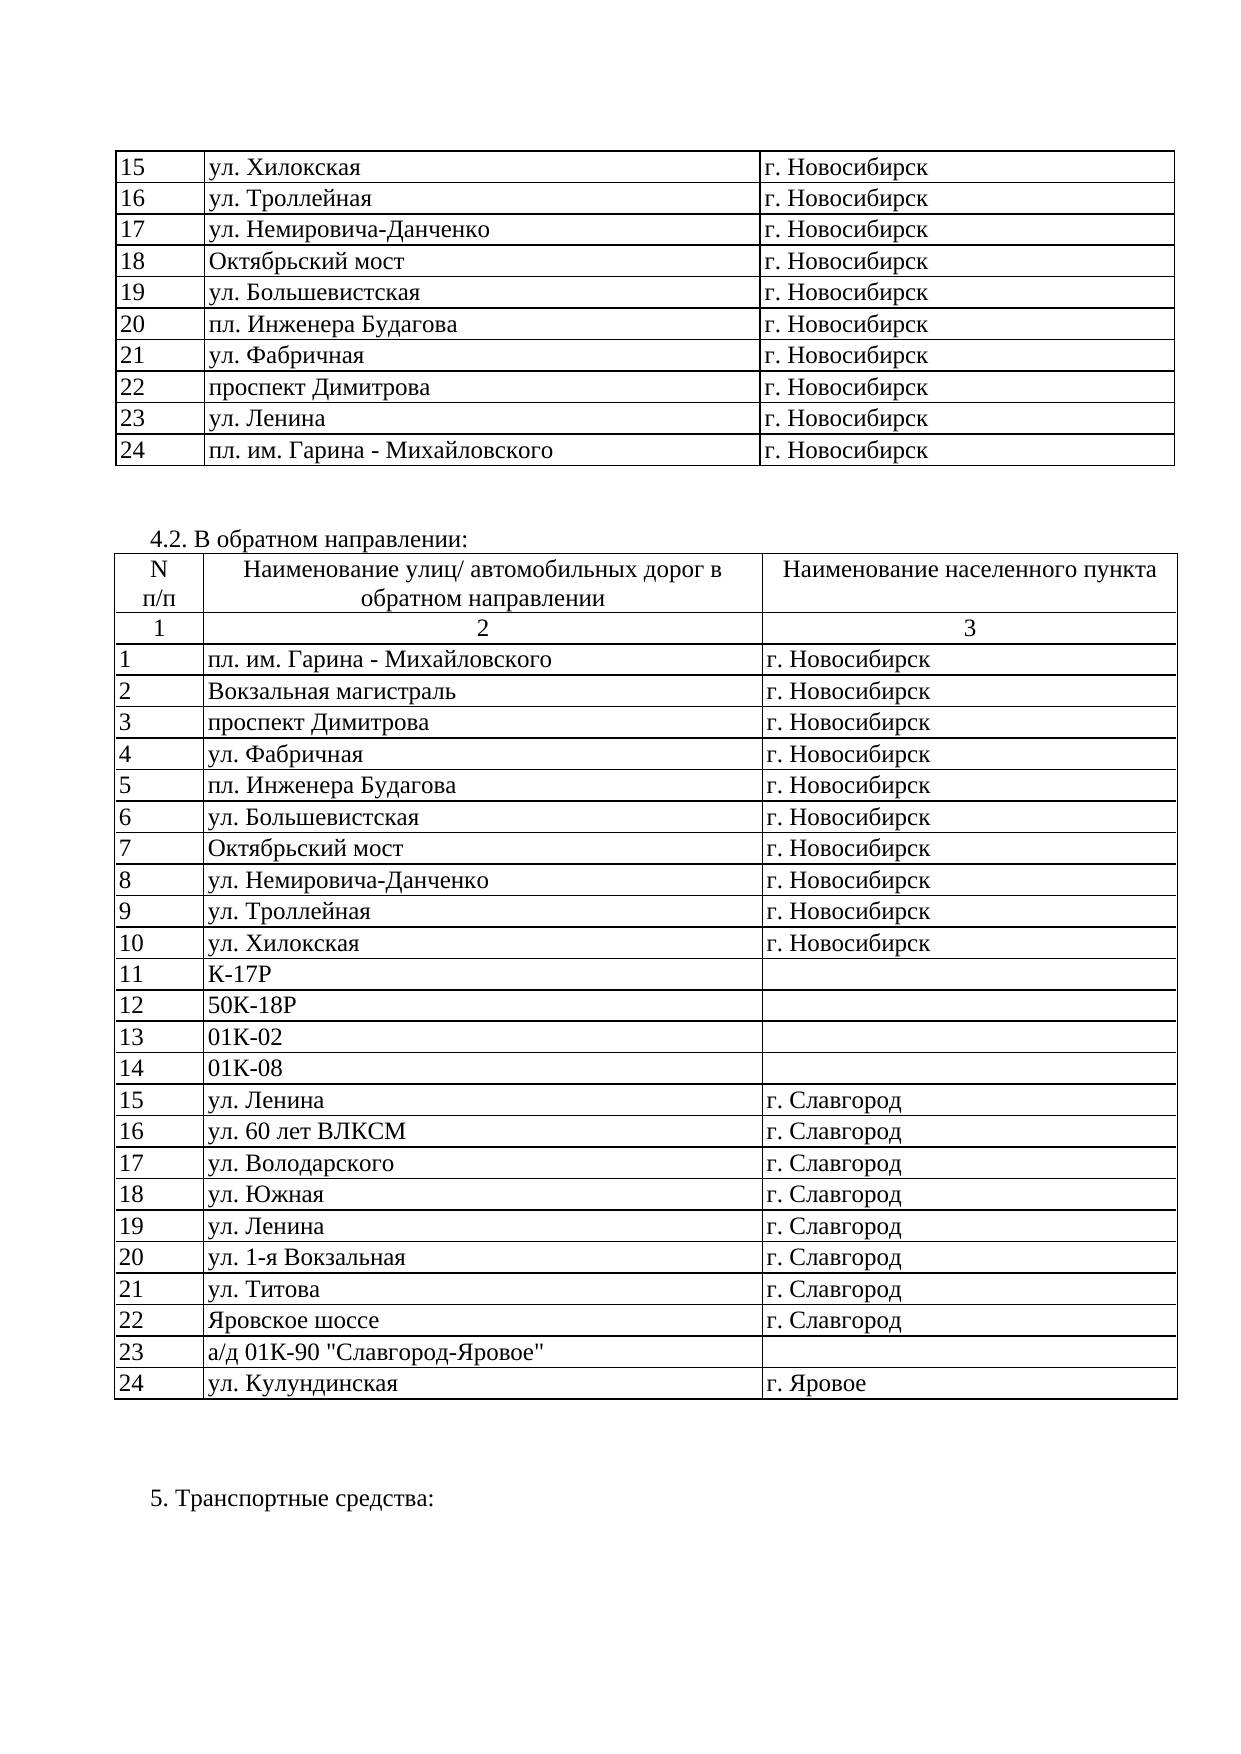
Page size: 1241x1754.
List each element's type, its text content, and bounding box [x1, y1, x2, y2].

table_cell 3 [763, 611, 1177, 643]
table_cell г. Новосибирск [761, 435, 1174, 464]
table_cell 5 [115, 770, 203, 800]
table_cell 7 [115, 833, 203, 863]
table_cell ул. Кулундинская [204, 1368, 762, 1398]
table_cell ул. 60 лет ВЛКСМ [204, 1116, 762, 1146]
table_cell 15 [115, 1084, 203, 1115]
table_cell 18 [115, 1179, 203, 1209]
table_cell ул. Ленина [204, 1211, 762, 1241]
table_cell 1 [115, 613, 203, 643]
table_cell 23 [117, 403, 204, 433]
table_cell ул. Фабричная [204, 739, 762, 769]
table_header Наименование улиц/ автомобильных дорог в обратном направлении [204, 554, 762, 611]
table_cell проспект Димитрова [205, 372, 759, 402]
table_cell 3 [115, 707, 203, 737]
table_cell а/д 01К-90 "Славгород-Яровое" [204, 1337, 762, 1366]
table_cell г. Новосибирск [763, 863, 1177, 894]
table_cell пл. им. Гарина - Михайловского [204, 645, 762, 674]
table_cell г. Новосибирск [763, 674, 1177, 706]
table_cell 21 [115, 1273, 203, 1303]
table_cell 6 [115, 801, 203, 832]
table_cell 2 [115, 675, 203, 706]
table_cell 50К-18Р [204, 991, 762, 1020]
table_cell Октябрьский мост [205, 246, 759, 276]
table_cell 13 [115, 1021, 203, 1052]
table_cell 01К-08 [204, 1053, 762, 1083]
table_cell 24 [117, 435, 204, 464]
table_cell г. Славгород [763, 1241, 1177, 1272]
table_cell г. Новосибирск [763, 769, 1177, 800]
table_cell 9 [115, 896, 203, 926]
table_cell Вокзальная магистраль [204, 676, 762, 706]
text 4.2. В обратном направлении: [150, 524, 1090, 552]
table_cell г. Славгород [763, 1209, 1177, 1241]
table_cell ул. Немировича-Данченко [204, 865, 762, 894]
table_cell 18 [117, 246, 204, 276]
table_cell 21 [117, 340, 204, 370]
table_cell г. Славгород [763, 1115, 1177, 1146]
table_cell ул. Ленина [205, 403, 759, 433]
text 5. Транспортные средства: [150, 1483, 1090, 1512]
table_cell 12 [115, 990, 203, 1020]
table_cell г. Новосибирск [761, 183, 1174, 213]
table_cell г. Новосибирск [761, 372, 1174, 402]
table_cell [763, 1335, 1177, 1366]
table_cell 16 [115, 1116, 203, 1146]
table_cell г. Новосибирск [761, 152, 1174, 181]
table_cell ул. Фабричная [205, 340, 759, 370]
table_cell 14 [115, 1053, 203, 1083]
table_cell ул. Троллейная [205, 183, 759, 213]
table_cell г. Славгород [763, 1178, 1177, 1209]
table_cell г. Славгород [763, 1083, 1177, 1115]
table_cell 16 [117, 183, 204, 213]
table_cell 19 [117, 277, 204, 307]
table_cell 01К-02 [204, 1022, 762, 1052]
table_cell г. Яровое [763, 1366, 1177, 1398]
table_cell ул. Хилокская [205, 152, 759, 181]
table_cell ул. Хилокская [204, 928, 762, 957]
table_cell г. Новосибирск [763, 706, 1177, 737]
table_cell проспект Димитрова [204, 707, 762, 737]
table_cell г. Новосибирск [763, 800, 1177, 832]
table_cell ул. 1-я Вокзальная [204, 1242, 762, 1272]
table_cell 1 [115, 644, 203, 674]
table_cell ул. Титова [204, 1274, 762, 1303]
table_header Наименование населенного пункта [763, 554, 1177, 611]
table_cell ул. Южная [204, 1179, 762, 1209]
table_cell [763, 1020, 1177, 1052]
table_cell г. Славгород [763, 1146, 1177, 1178]
table_cell г. Новосибирск [761, 215, 1174, 244]
table_cell ул. Володарского [204, 1148, 762, 1178]
table_cell г. Славгород [763, 1304, 1177, 1335]
table_cell [763, 989, 1177, 1020]
table_cell г. Новосибирск [761, 340, 1174, 370]
table_cell пл. Инженера Будагова [205, 309, 759, 339]
table_cell ул. Ленина [204, 1085, 762, 1115]
table_cell Октябрьский мост [204, 833, 762, 863]
table_cell г. Новосибирск [763, 926, 1177, 957]
table_cell г. Новосибирск [761, 277, 1174, 307]
table_cell 15 [117, 152, 204, 181]
table_cell 20 [115, 1242, 203, 1272]
table_cell 11 [115, 959, 203, 989]
table_cell г. Новосибирск [761, 246, 1174, 276]
table_cell 10 [115, 927, 203, 957]
table_cell ул. Немировича-Данченко [205, 215, 759, 244]
table_cell 22 [115, 1305, 203, 1335]
table_cell К-17Р [204, 959, 762, 989]
table_cell 24 [115, 1368, 203, 1398]
table_cell г. Славгород [763, 1272, 1177, 1303]
table_cell 22 [117, 372, 204, 402]
table_cell [763, 1052, 1177, 1083]
table_cell Яровское шоссе [204, 1305, 762, 1335]
table_cell г. Новосибирск [761, 403, 1174, 433]
table_cell 17 [115, 1147, 203, 1178]
table_cell 20 [117, 309, 204, 339]
table_header N п/п [115, 554, 203, 611]
table_cell 8 [115, 864, 203, 894]
table_cell 23 [115, 1336, 203, 1366]
table_cell пл. им. Гарина - Михайловского [205, 435, 759, 464]
table_cell г. Новосибирск [763, 895, 1177, 926]
table_cell г. Новосибирск [763, 737, 1177, 769]
table_cell 17 [117, 215, 204, 244]
table_cell г. Новосибирск [763, 832, 1177, 863]
table_cell ул. Большевистская [205, 277, 759, 307]
table_cell г. Новосибирск [761, 309, 1174, 339]
table_cell пл. Инженера Будагова [204, 770, 762, 800]
table_cell 2 [204, 613, 762, 643]
table_cell 4 [115, 738, 203, 769]
table_cell 19 [115, 1210, 203, 1241]
table_cell г. Новосибирск [763, 643, 1177, 674]
table_cell [763, 958, 1177, 989]
table_cell ул. Большевистская [204, 802, 762, 832]
table_cell ул. Троллейная [204, 896, 762, 926]
